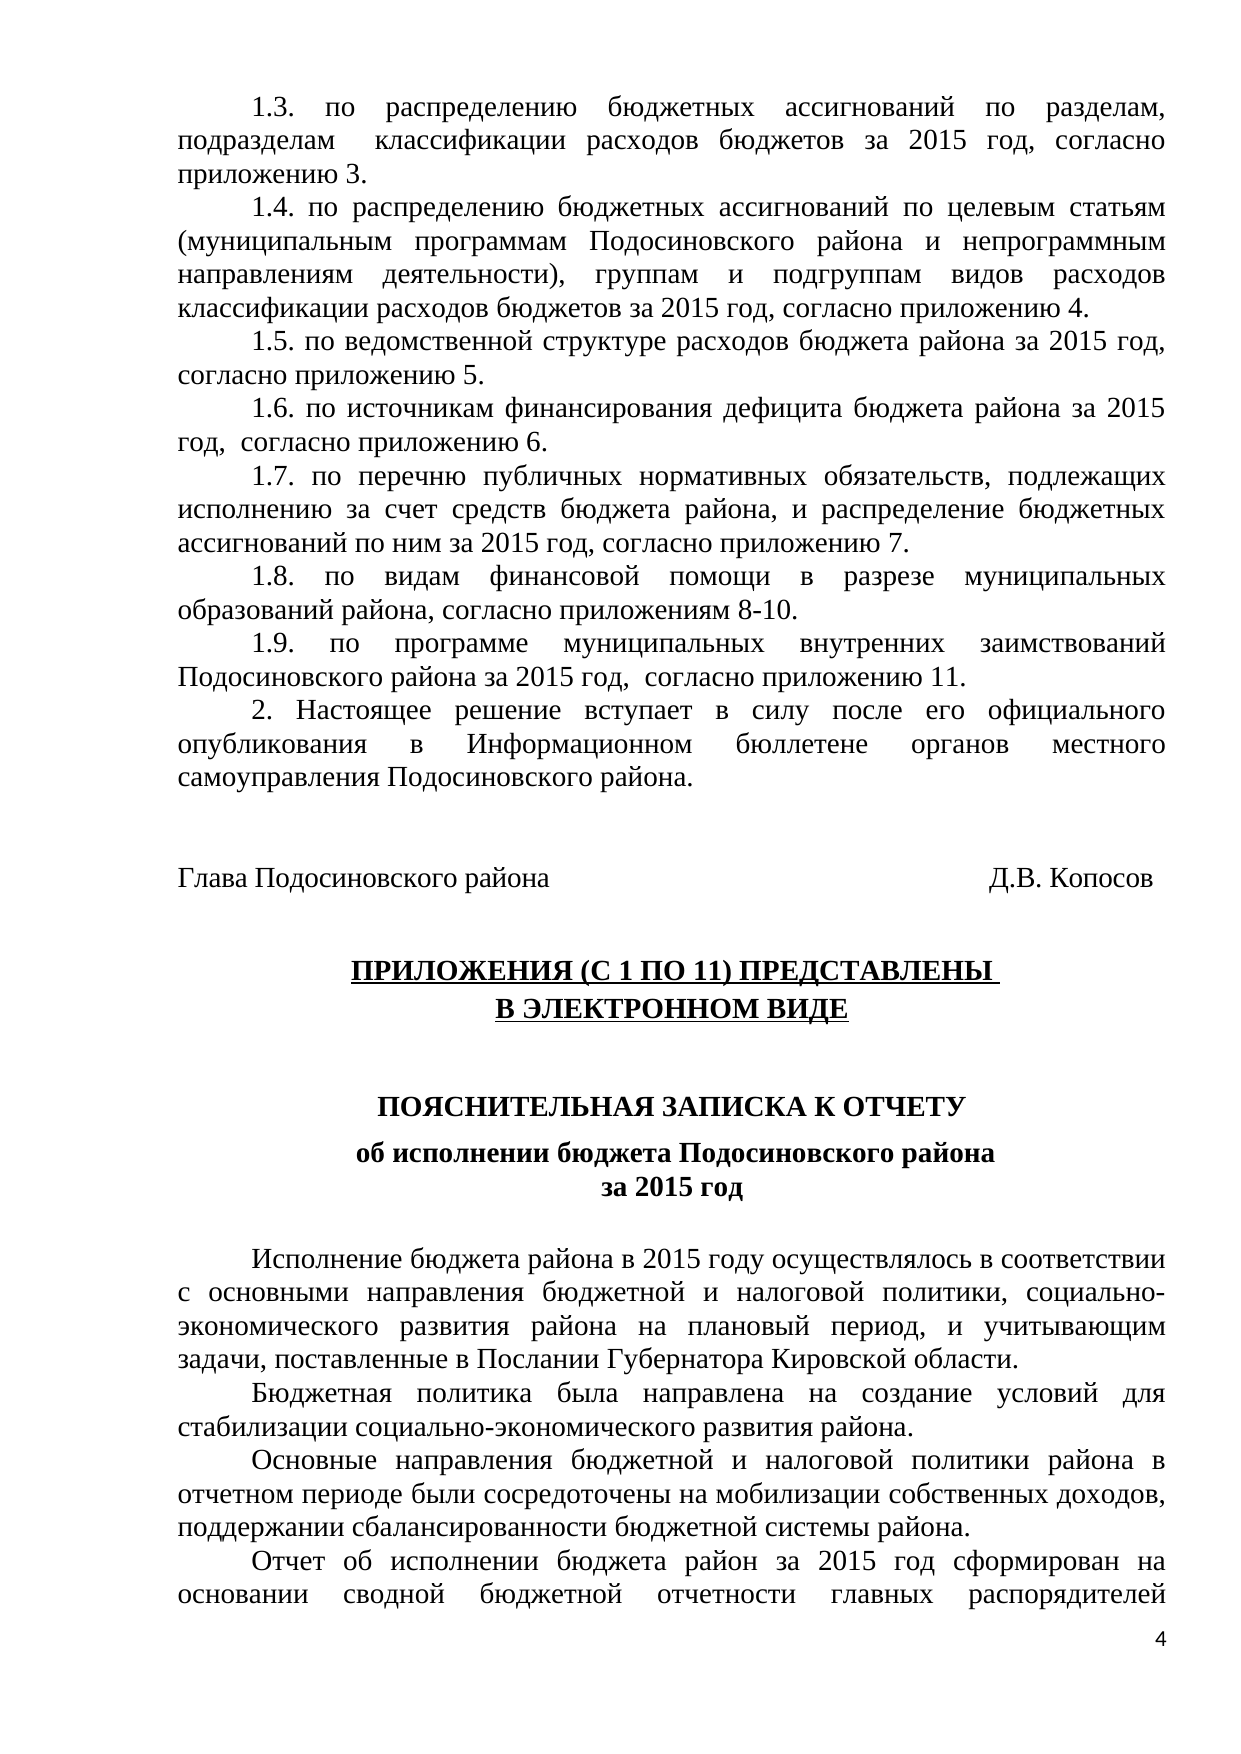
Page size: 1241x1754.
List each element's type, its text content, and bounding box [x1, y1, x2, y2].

text Исполнение бюджета района в 2015 году осуществлялось в соответствии с основными направления бюджетной и налоговой политики, социально-экономического развития района на плановый период, и учитывающим задачи, поставленные в Послании Губернатора Кировской области. [177, 1241, 1167, 1375]
text 1.8. по видам финансовой помощи в разрезе муниципальных образований района, согласно приложениям 8-10. [177, 558, 1167, 625]
text 1.5. по ведомственной структуре расходов бюджета района за 2015 год, согласно приложению 5. [177, 323, 1167, 391]
text Основные направления бюджетной и налоговой политики района в отчетном периоде были сосредоточены на мобилизации собственных доходов, поддержании сбалансированности бюджетной системы района. [177, 1442, 1167, 1543]
text 1.7. по перечню публичных нормативных обязательств, подлежащих исполнению за счет средств бюджета района, и распределение бюджетных ассигнований по ним за 2015 год, согласно приложению 7. [177, 458, 1167, 558]
text Бюджетная политика была направлена на создание условий для стабилизации социально-экономического развития района. [177, 1375, 1167, 1442]
text 1.4. по распределению бюджетных ассигнований по целевым статьям (муниципальным программам Подосиновского района и непрограммным направлениям деятельности), группам и подгруппам видов расходов классификации расходов бюджетов за 2015 год, согласно приложению 4. [177, 189, 1167, 323]
text 1.6. по источникам финансирования дефицита бюджета района за 2015 год, согласно приложению 6. [177, 391, 1167, 458]
text ПОЯСНИТЕЛЬНАЯ ЗАПИСКА К ОТЧЕТУ [177, 1089, 1167, 1123]
text об исполнении бюджета Подосиновского района [177, 1136, 1167, 1169]
text 1.3. по распределению бюджетных ассигнований по разделам, подразделам классификации расходов бюджетов за 2015 год, согласно приложению 3. [177, 89, 1167, 189]
text Глава Подосиновского района Д.В. Копосов [177, 860, 1167, 894]
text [177, 1543, 1167, 1610]
text В ЭЛЕКТРОННОМ ВИДЕ [177, 992, 1167, 1025]
text 2. Настоящее решение вступает в силу после его официального опубликования в Информационном бюллетене органов местного самоуправления Подосиновского района. [177, 692, 1167, 793]
text ПРИЛОЖЕНИЯ (С 1 ПО 11) ПРЕДСТАВЛЕНЫ [177, 953, 1167, 987]
text за 2015 год [177, 1169, 1167, 1203]
text 1.9. по программе муниципальных внутренних заимствований Подосиновского района за 2015 год, согласно приложению 11. [177, 625, 1167, 692]
